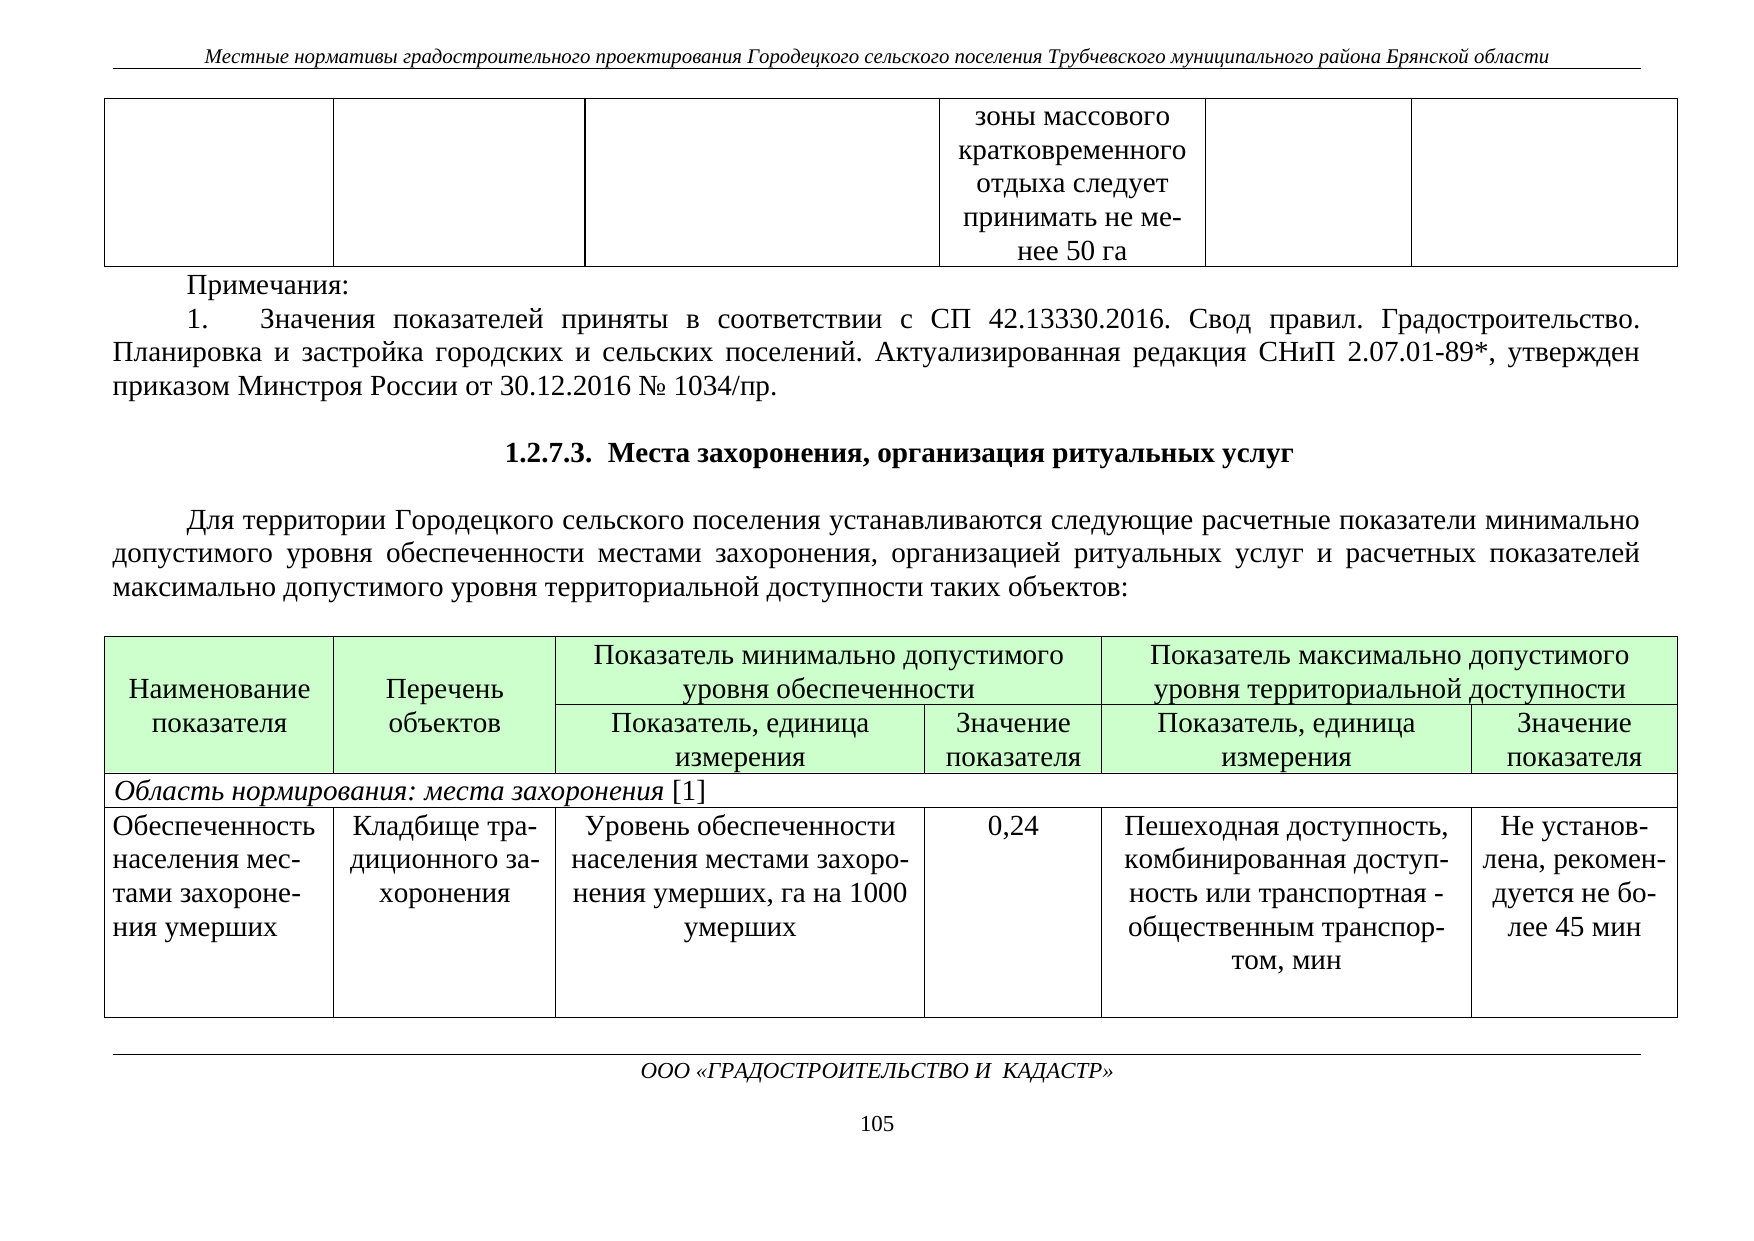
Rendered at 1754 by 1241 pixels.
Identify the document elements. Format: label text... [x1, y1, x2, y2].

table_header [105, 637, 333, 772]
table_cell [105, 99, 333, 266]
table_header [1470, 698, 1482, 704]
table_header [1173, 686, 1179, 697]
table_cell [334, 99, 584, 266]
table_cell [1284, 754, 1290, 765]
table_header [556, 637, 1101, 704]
list Места захоронения, организация ритуальных услуг [83, 435, 1641, 468]
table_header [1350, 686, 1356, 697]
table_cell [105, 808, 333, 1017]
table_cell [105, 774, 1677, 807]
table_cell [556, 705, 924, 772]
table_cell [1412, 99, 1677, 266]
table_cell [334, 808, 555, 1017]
text Примечания: [112, 267, 1641, 301]
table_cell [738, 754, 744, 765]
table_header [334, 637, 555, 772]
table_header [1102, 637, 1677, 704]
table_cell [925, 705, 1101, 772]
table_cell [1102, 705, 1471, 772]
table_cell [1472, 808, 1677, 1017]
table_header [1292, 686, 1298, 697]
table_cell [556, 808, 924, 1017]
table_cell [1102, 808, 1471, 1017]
list Значения показателей приняты в соответствии с СП 42.13330.2016. Свод правил. Градостроительство. Планировка и застройка городских и сельских поселений. Актуализированная редакция СНиП 2.07.01-89*, утвержден приказом Минстроя России от 30.12.2016 № 1034/пр. [112, 301, 1641, 401]
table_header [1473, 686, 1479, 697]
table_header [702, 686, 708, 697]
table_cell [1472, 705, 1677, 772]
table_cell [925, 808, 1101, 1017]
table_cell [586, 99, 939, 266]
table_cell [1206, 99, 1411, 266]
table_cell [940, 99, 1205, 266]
text Для территории Городецкого сельского поселения устанавливаются следующие расчетные показатели минимально допустимого уровня обеспеченности местами захоронения, организацией ритуальных услуг и расчетных показателей максимально допустимого уровня территориальной доступности таких объектов: [112, 502, 1641, 603]
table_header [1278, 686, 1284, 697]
